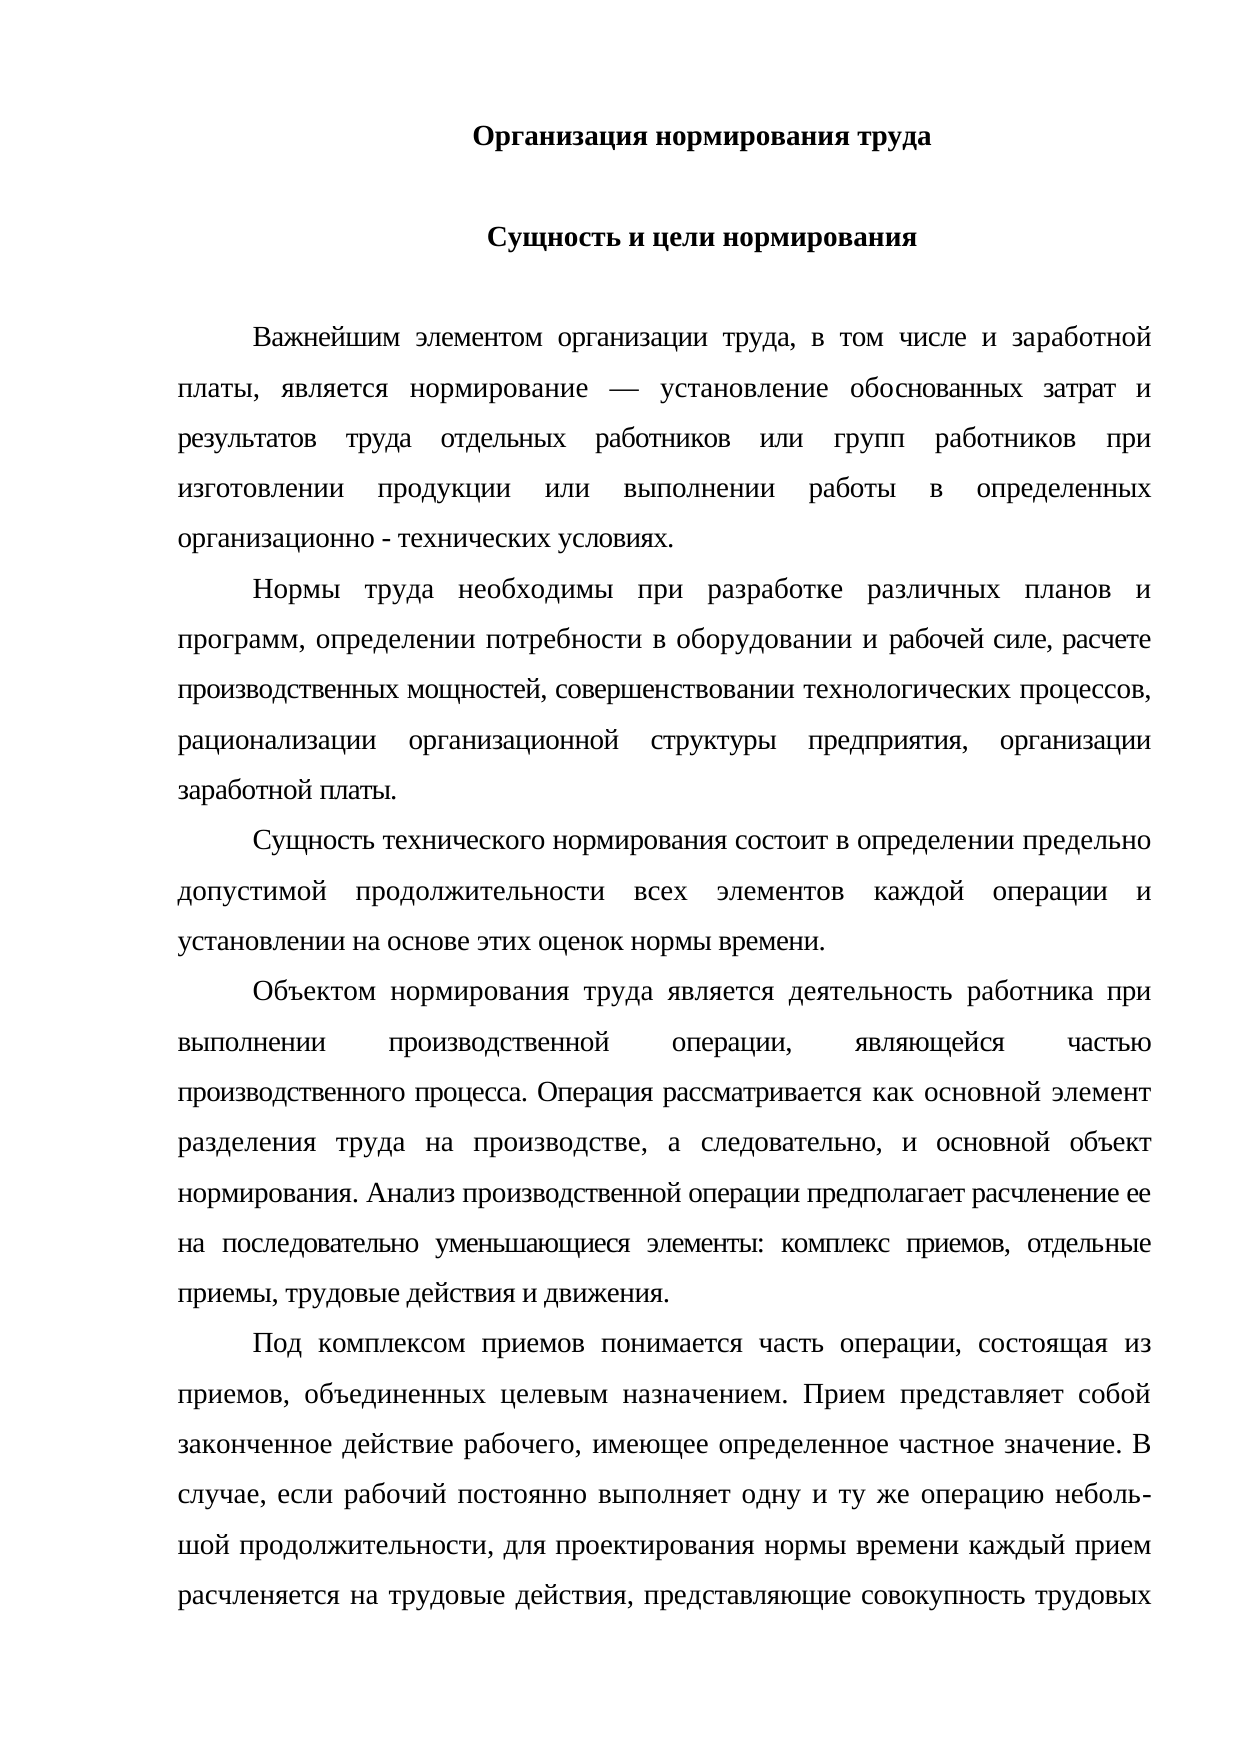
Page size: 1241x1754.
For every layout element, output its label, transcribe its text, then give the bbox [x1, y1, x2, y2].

text Нормы труда необходимы при разработке различных планов и программ, определении потребности в оборудовании и рабочей силе, расчете производственных мощностей, совершенствовании технологических процессов, рационализации организационной структуры предприятия, организации заработной платы. [177, 571, 1152, 806]
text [177, 1326, 1152, 1611]
text Объектом нормирования труда является деятельность работника при выполнении производственной операции, являющейся частью производственного процесса. Операция рассматривается как основной элемент разделения труда на производстве, а следовательно, и основной объект нормирования. Анализ производственной операции предполагает расчленение ее на последовательно уменьшающиеся элементы: комплекс приемов, отдельные приемы, трудовые действия и движения. [177, 973, 1152, 1309]
text Сущность и цели нормирования [177, 219, 1152, 252]
text Важнейшим элементом организации труда, в том числе и заработной платы, является нормирование — установление обоснованных затрат и результатов труда отдельных работников или групп работников при изготовлении продукции или выполнении работы в определенных организационно - технических условиях. [177, 319, 1152, 554]
text Сущность технического нормирования состоит в определении предельно допустимой продолжительности всех элементов каждой операции и установлении на основе этих оценок нормы времени. [177, 822, 1152, 957]
text Организация нормирования труда [177, 118, 1152, 152]
